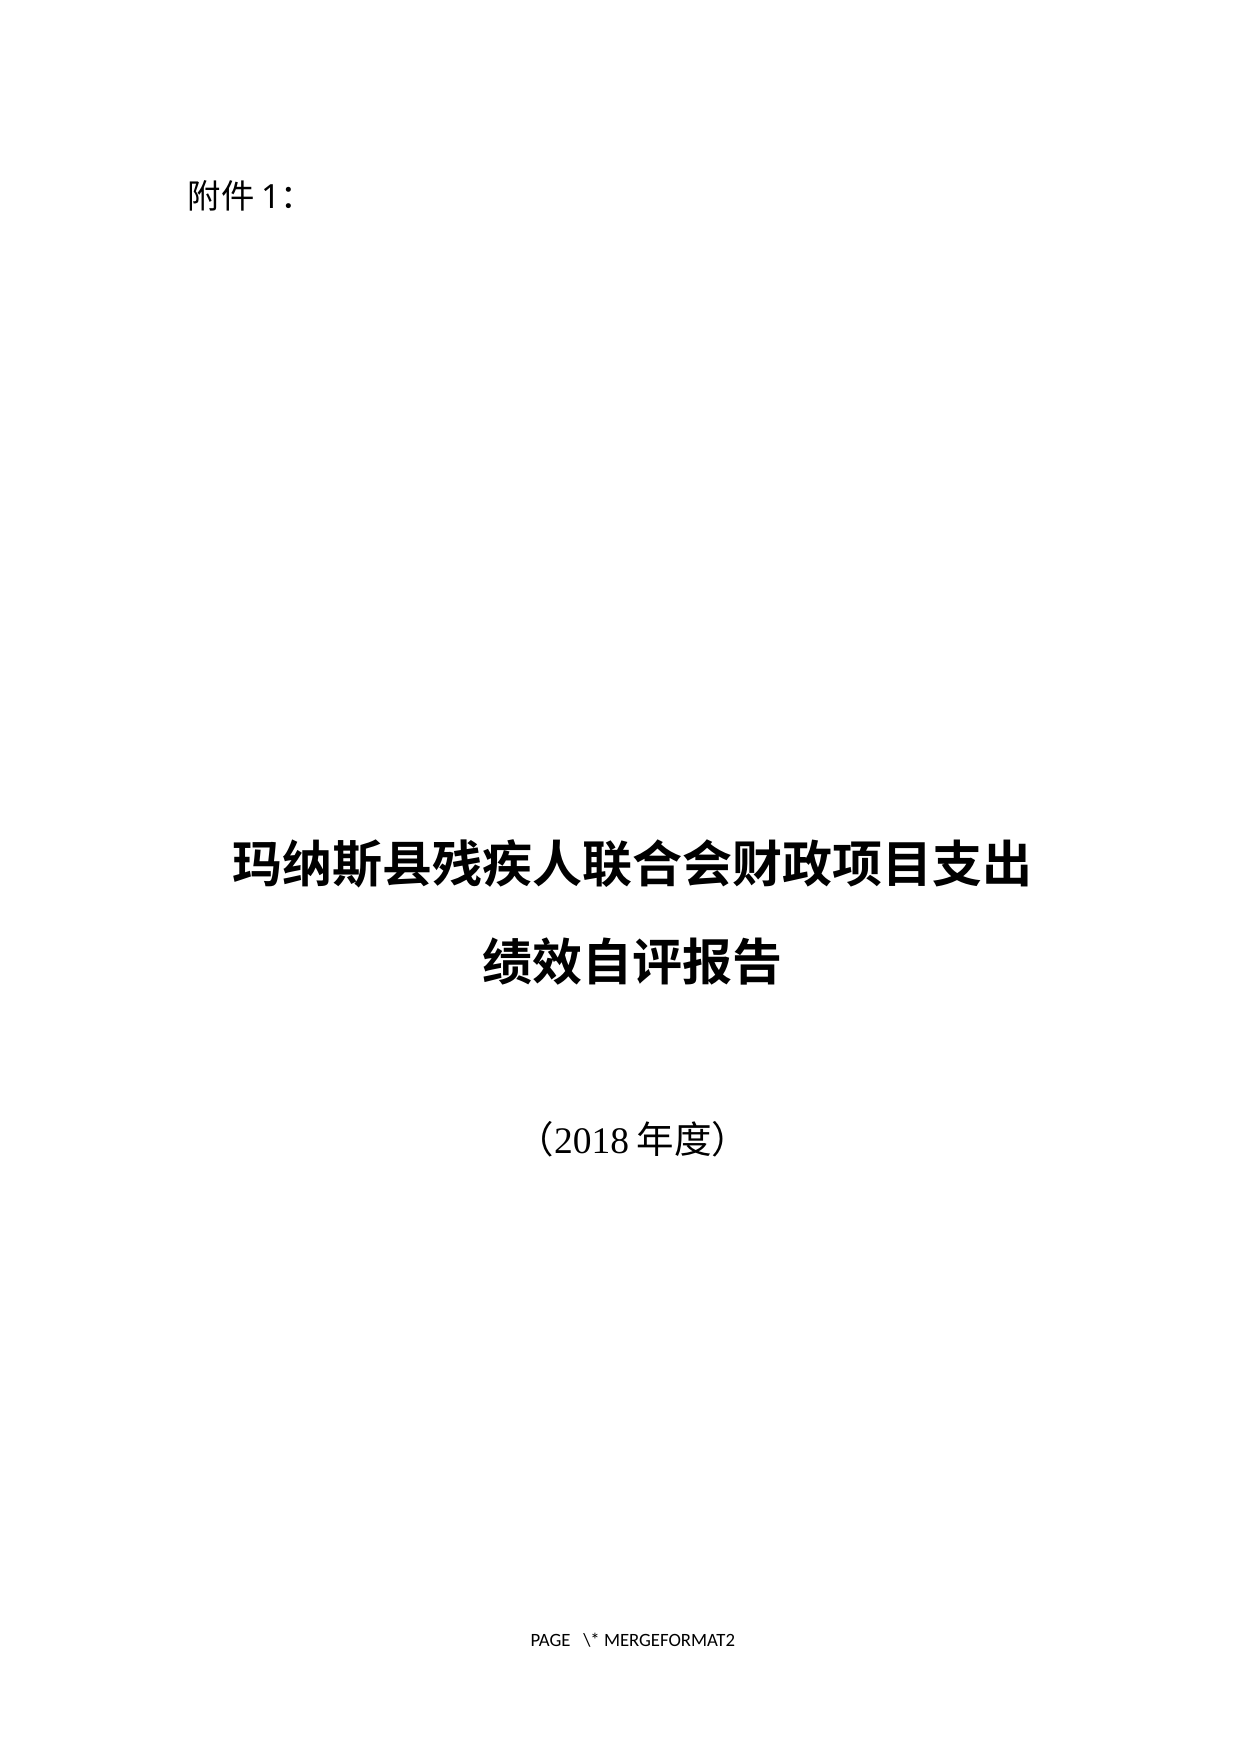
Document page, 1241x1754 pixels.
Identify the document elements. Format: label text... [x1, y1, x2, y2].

text （2018年度） [187, 1104, 1078, 1169]
text 附件1： [187, 162, 1078, 227]
text 玛纳斯县残疾人联合会财政项目支出 [187, 812, 1078, 909]
text 绩效自评报告 [187, 909, 1078, 1007]
